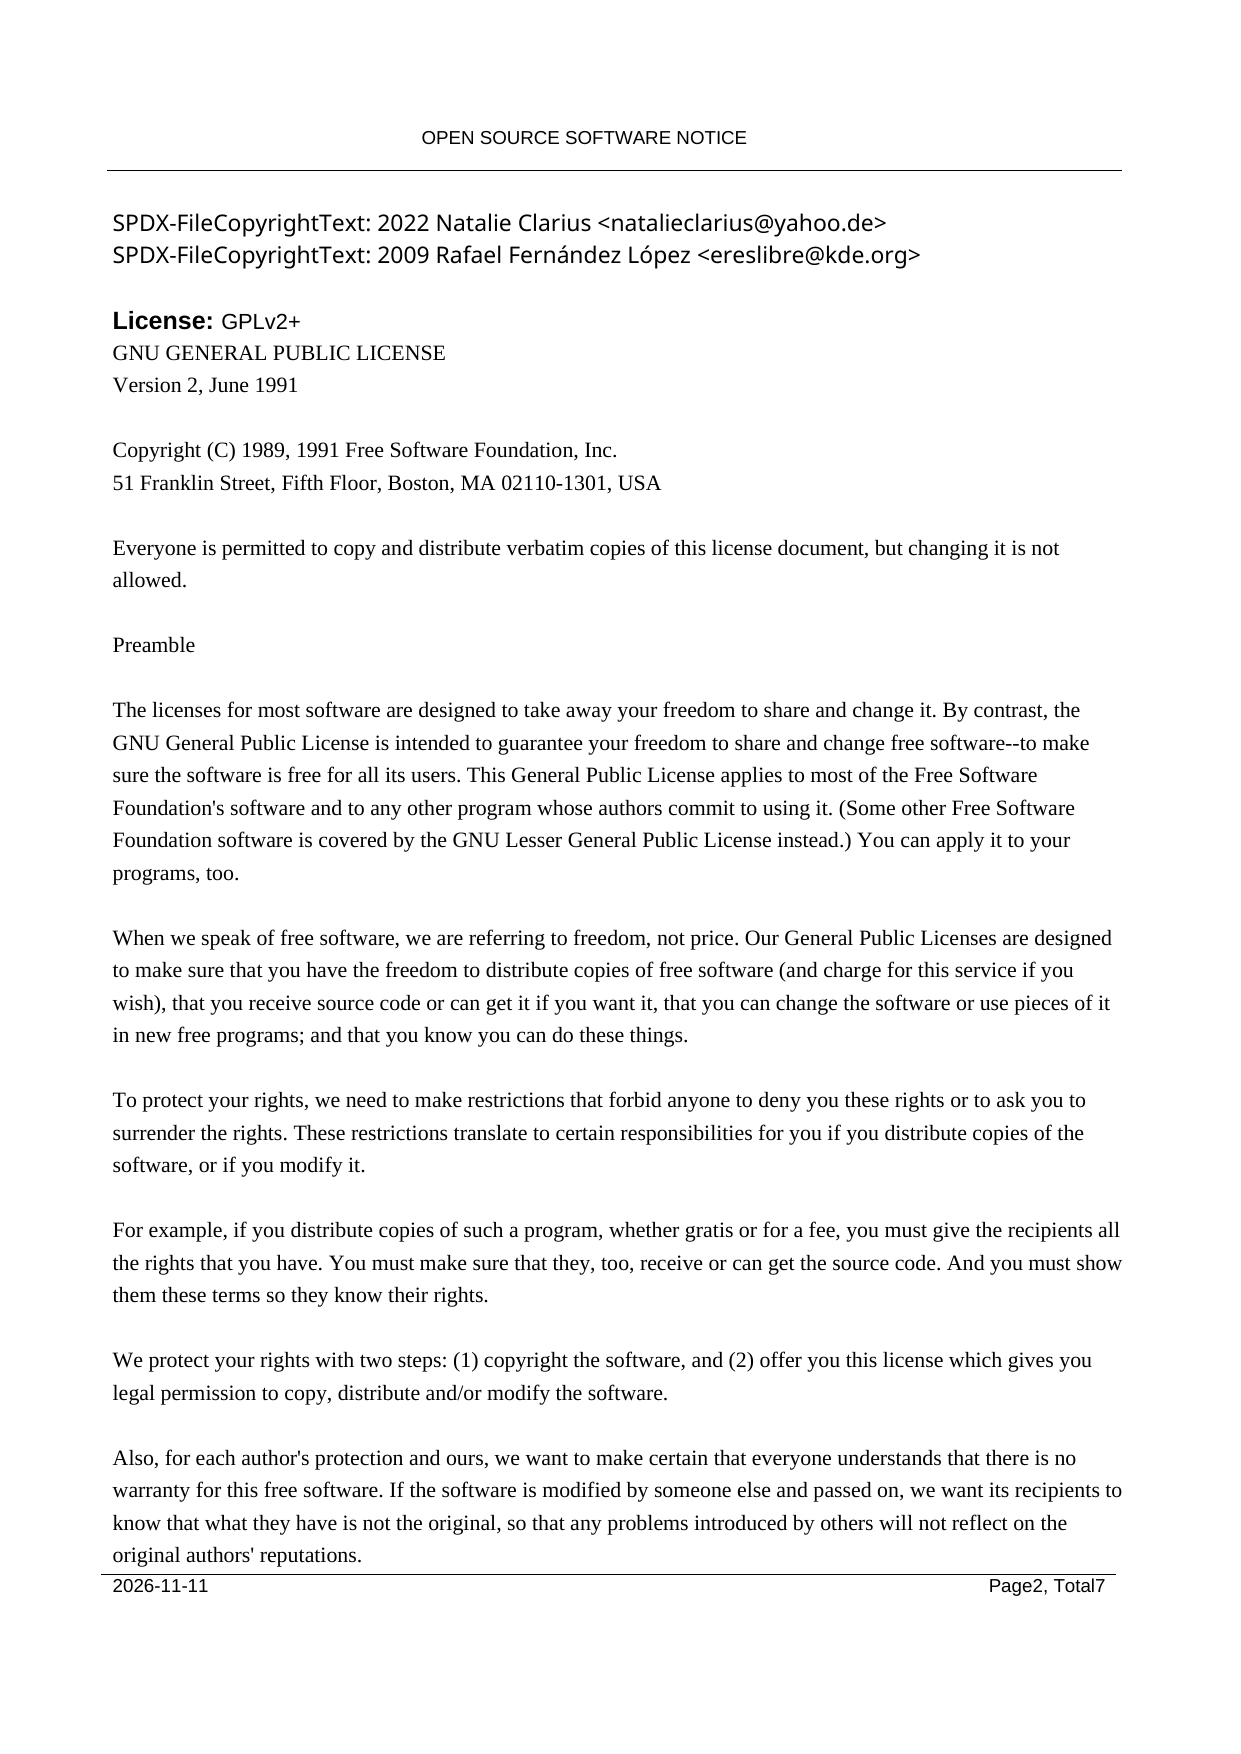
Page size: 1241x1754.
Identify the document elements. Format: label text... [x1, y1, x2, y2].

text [112, 206, 1128, 304]
text License: GPLv2+ [112, 304, 1128, 336]
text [112, 336, 1128, 1571]
